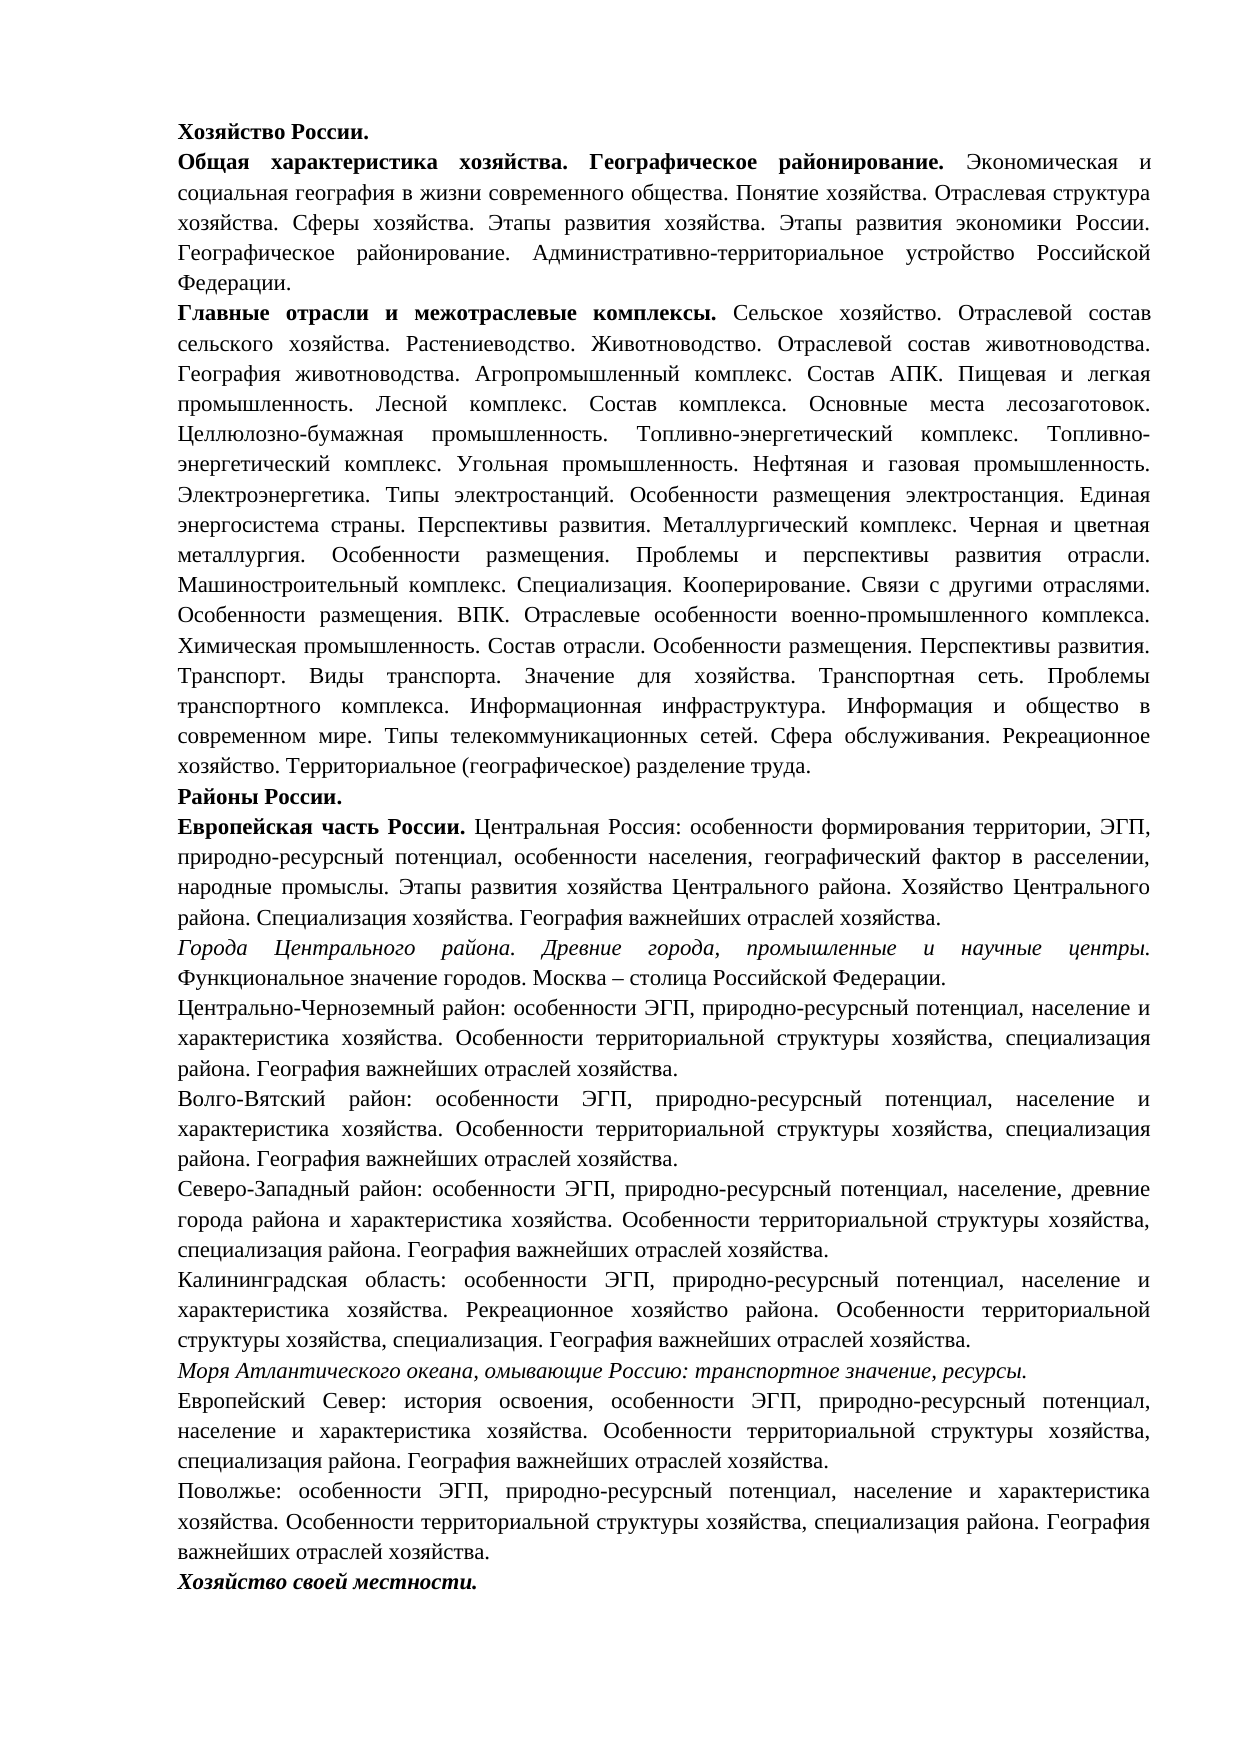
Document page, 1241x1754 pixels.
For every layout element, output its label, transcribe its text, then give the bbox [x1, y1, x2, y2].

text Калининградская область: особенности ЭГП, природно-ресурсный потенциал, население и характеристика хозяйства. Рекреационное хозяйство района. Особенности территориальной структуры хозяйства, специализация. География важнейших отраслей хозяйства. [177, 1266, 1152, 1353]
text Главные отрасли и межотраслевые комплексы. Сельское хозяйство. Отраслевой состав сельского хозяйства. Растениеводство. Животноводство. Отраслевой состав животноводства. География животноводства. Агропромышленный комплекс. Состав АПК. Пищевая и легкая промышленность. Лесной комплекс. Состав комплекса. Основные места лесозаготовок. Целлюлозно-бумажная промышленность. Топливно-энергетический комплекс. Топливно-энергетический комплекс. Угольная промышленность. Нефтяная и газовая промышленность. Электроэнергетика. Типы электростанций. Особенности размещения электростанция. Единая энергосистема страны. Перспективы развития. Металлургический комплекс. Черная и цветная металлургия. Особенности размещения. Проблемы и перспективы развития отрасли. Машиностроительный комплекс. Специализация. Кооперирование. Связи с другими отраслями. Особенности размещения. ВПК. Отраслевые особенности военно-промышленного комплекса. Химическая промышленность. Состав отрасли. Особенности размещения. Перспективы развития. Транспорт. Виды транспорта. Значение для хозяйства. Транспортная сеть. Проблемы транспортного комплекса. Информационная инфраструктура. Информация и общество в современном мире. Типы телекоммуникационных сетей. Сфера обслуживания. Рекреационное хозяйство. Территориальное (географическое) разделение труда. [177, 299, 1152, 779]
text Общая характеристика хозяйства. Географическое районирование. Экономическая и социальная география в жизни современного общества. Понятие хозяйства. Отраслевая структура хозяйства. Сферы хозяйства. Этапы развития хозяйства. Этапы развития экономики России. Географическое районирование. Административно-территориальное устройство Российской Федерации. [177, 148, 1152, 296]
text Северо-Западный район: особенности ЭГП, природно-ресурсный потенциал, население, древние города района и характеристика хозяйства. Особенности территориальной структуры хозяйства, специализация района. География важнейших отраслей хозяйства. [177, 1175, 1152, 1262]
text Европейский Север: история освоения, особенности ЭГП, природно-ресурсный потенциал, население и характеристика хозяйства. Особенности территориальной структуры хозяйства, специализация района. География важнейших отраслей хозяйства. [177, 1387, 1152, 1474]
text Волго-Вятский район: особенности ЭГП, природно-ресурсный потенциал, население и характеристика хозяйства. Особенности территориальной структуры хозяйства, специализация района. География важнейших отраслей хозяйства. [177, 1085, 1152, 1172]
text Хозяйство России. [177, 118, 1152, 144]
text Поволжье: особенности ЭГП, природно-ресурсный потенциал, население и характеристика хозяйства. Особенности территориальной структуры хозяйства, специализация района. География важнейших отраслей хозяйства. [177, 1477, 1152, 1564]
text Моря Атлантического океана, омывающие Россию: транспортное значение, ресурсы. [177, 1357, 1152, 1383]
text Европейская часть России. Центральная Россия: особенности формирования территории, ЭГП, природно-ресурсный потенциал, особенности населения, географический фактор в расселении, народные промыслы. Этапы развития хозяйства Центрального района. Хозяйство Центрального района. Специализация хозяйства. География важнейших отраслей хозяйства. [177, 813, 1152, 930]
text Хозяйство своей местности. [177, 1568, 1152, 1594]
text Центрально-Черноземный район: особенности ЭГП, природно-ресурсный потенциал, население и характеристика хозяйства. Особенности территориальной структуры хозяйства, специализация района. География важнейших отраслей хозяйства. [177, 994, 1152, 1081]
text Районы России. [177, 783, 1152, 809]
text Города Центрального района. Древние города, промышленные и научные центры. Функциональное значение городов. Москва – столица Российской Федерации. [177, 934, 1152, 990]
